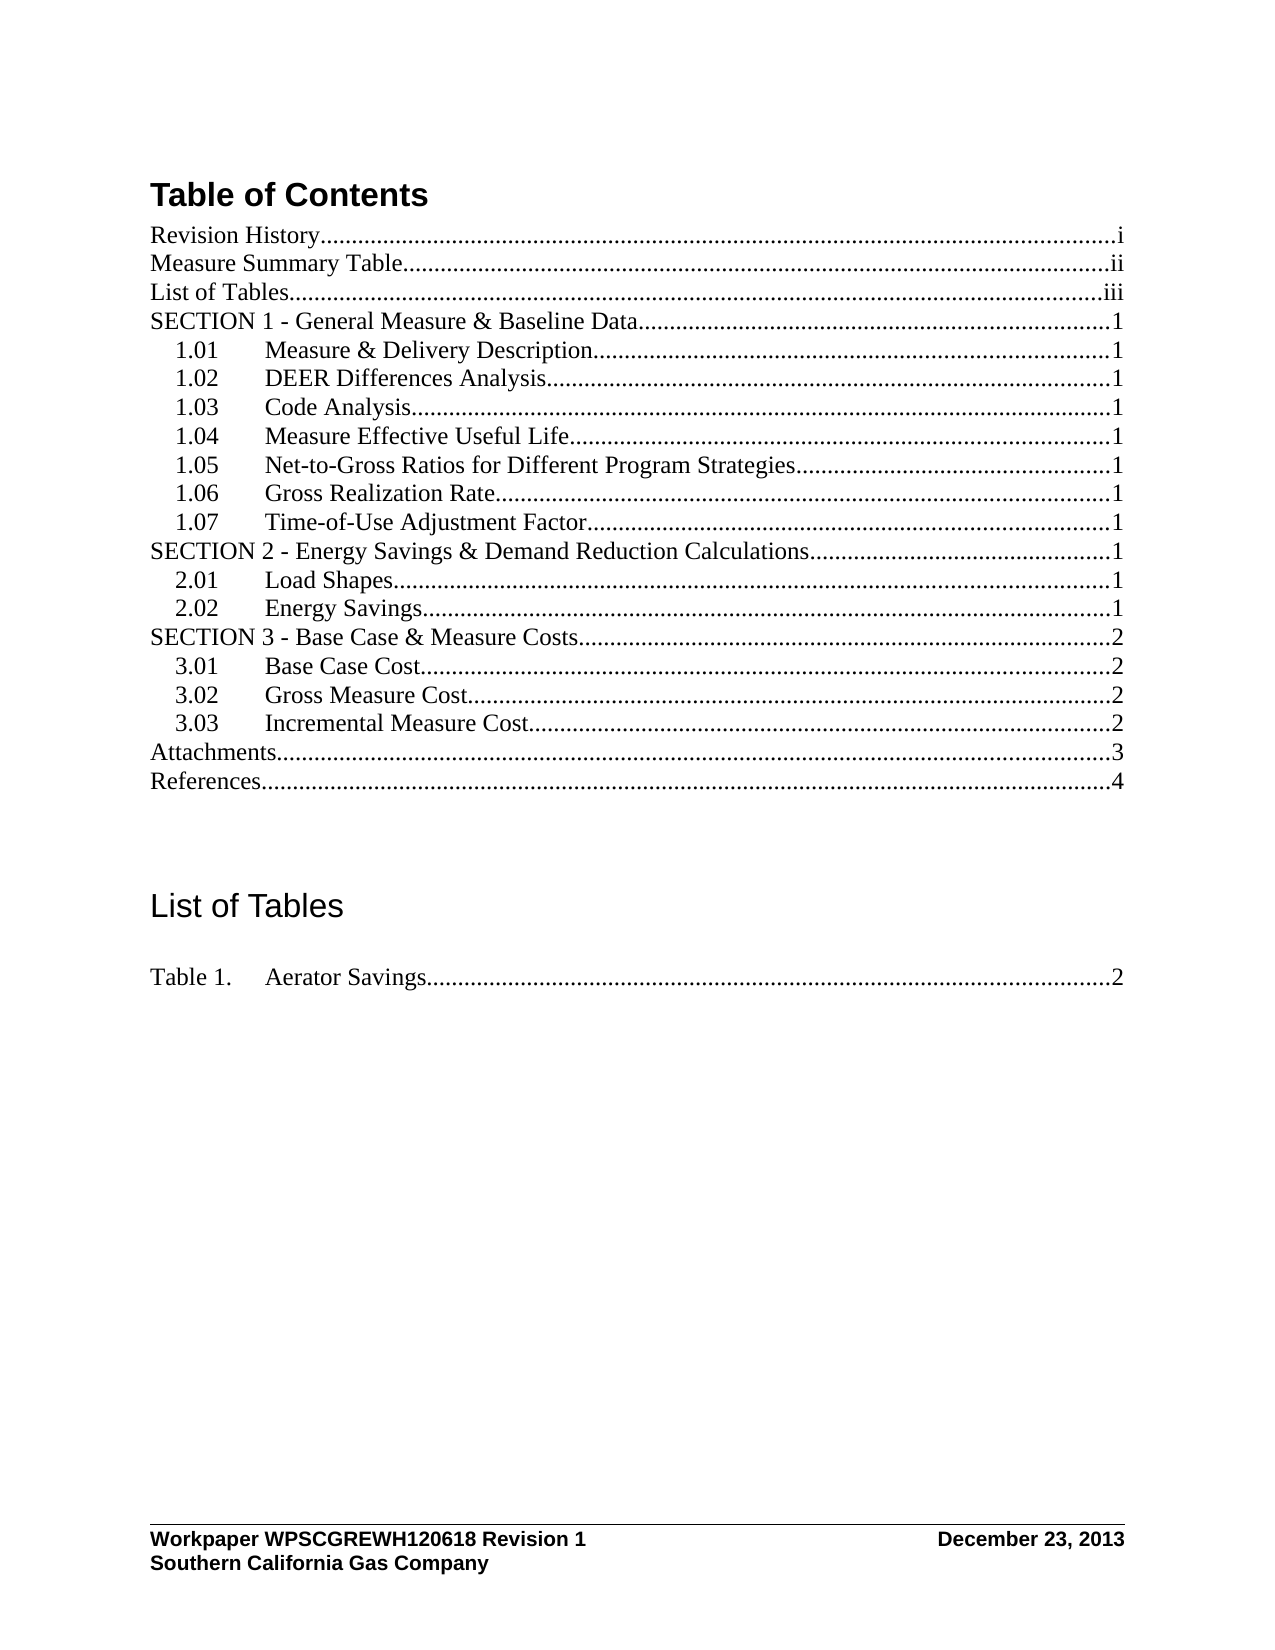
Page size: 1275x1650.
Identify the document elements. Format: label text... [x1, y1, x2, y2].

text Measure Summary Table ii [150, 248, 1125, 277]
text 2.02 Energy Savings 1 [175, 593, 1125, 622]
text 3.02 Gross Measure Cost 2 [175, 680, 1125, 708]
text 1.03 Code Analysis 1 [175, 392, 1125, 421]
text List of Tables [150, 886, 1125, 924]
text List of Tables iii [150, 277, 1125, 306]
text 1.02 DEER Differences Analysis 1 [175, 363, 1125, 392]
text 1.05 Net-to-Gross Ratios for Different Program Strategies 1 [175, 450, 1125, 478]
text References 4 [150, 766, 1125, 795]
text 1.06 Gross Realization Rate 1 [175, 478, 1125, 507]
text 3.01 Base Case Cost 2 [175, 651, 1125, 680]
text SECTION 3 - Base Case & Measure Costs 2 [150, 622, 1125, 651]
text Table 1. Aerator Savings 2 [150, 962, 1125, 991]
subtitle Table of Contents [150, 175, 1125, 213]
text SECTION 2 - Energy Savings & Demand Reduction Calculations 1 [150, 536, 1125, 565]
text 3.03 Incremental Measure Cost 2 [175, 708, 1125, 737]
text 1.01 Measure & Delivery Description 1 [175, 335, 1125, 363]
text 1.04 Measure Effective Useful Life 1 [175, 421, 1125, 450]
text 1.07 Time-of-Use Adjustment Factor 1 [175, 507, 1125, 536]
text Attachments 3 [150, 737, 1125, 766]
text SECTION 1 - General Measure & Baseline Data 1 [150, 306, 1125, 335]
text Revision History i [150, 220, 1125, 248]
text 2.01 Load Shapes 1 [175, 565, 1125, 593]
